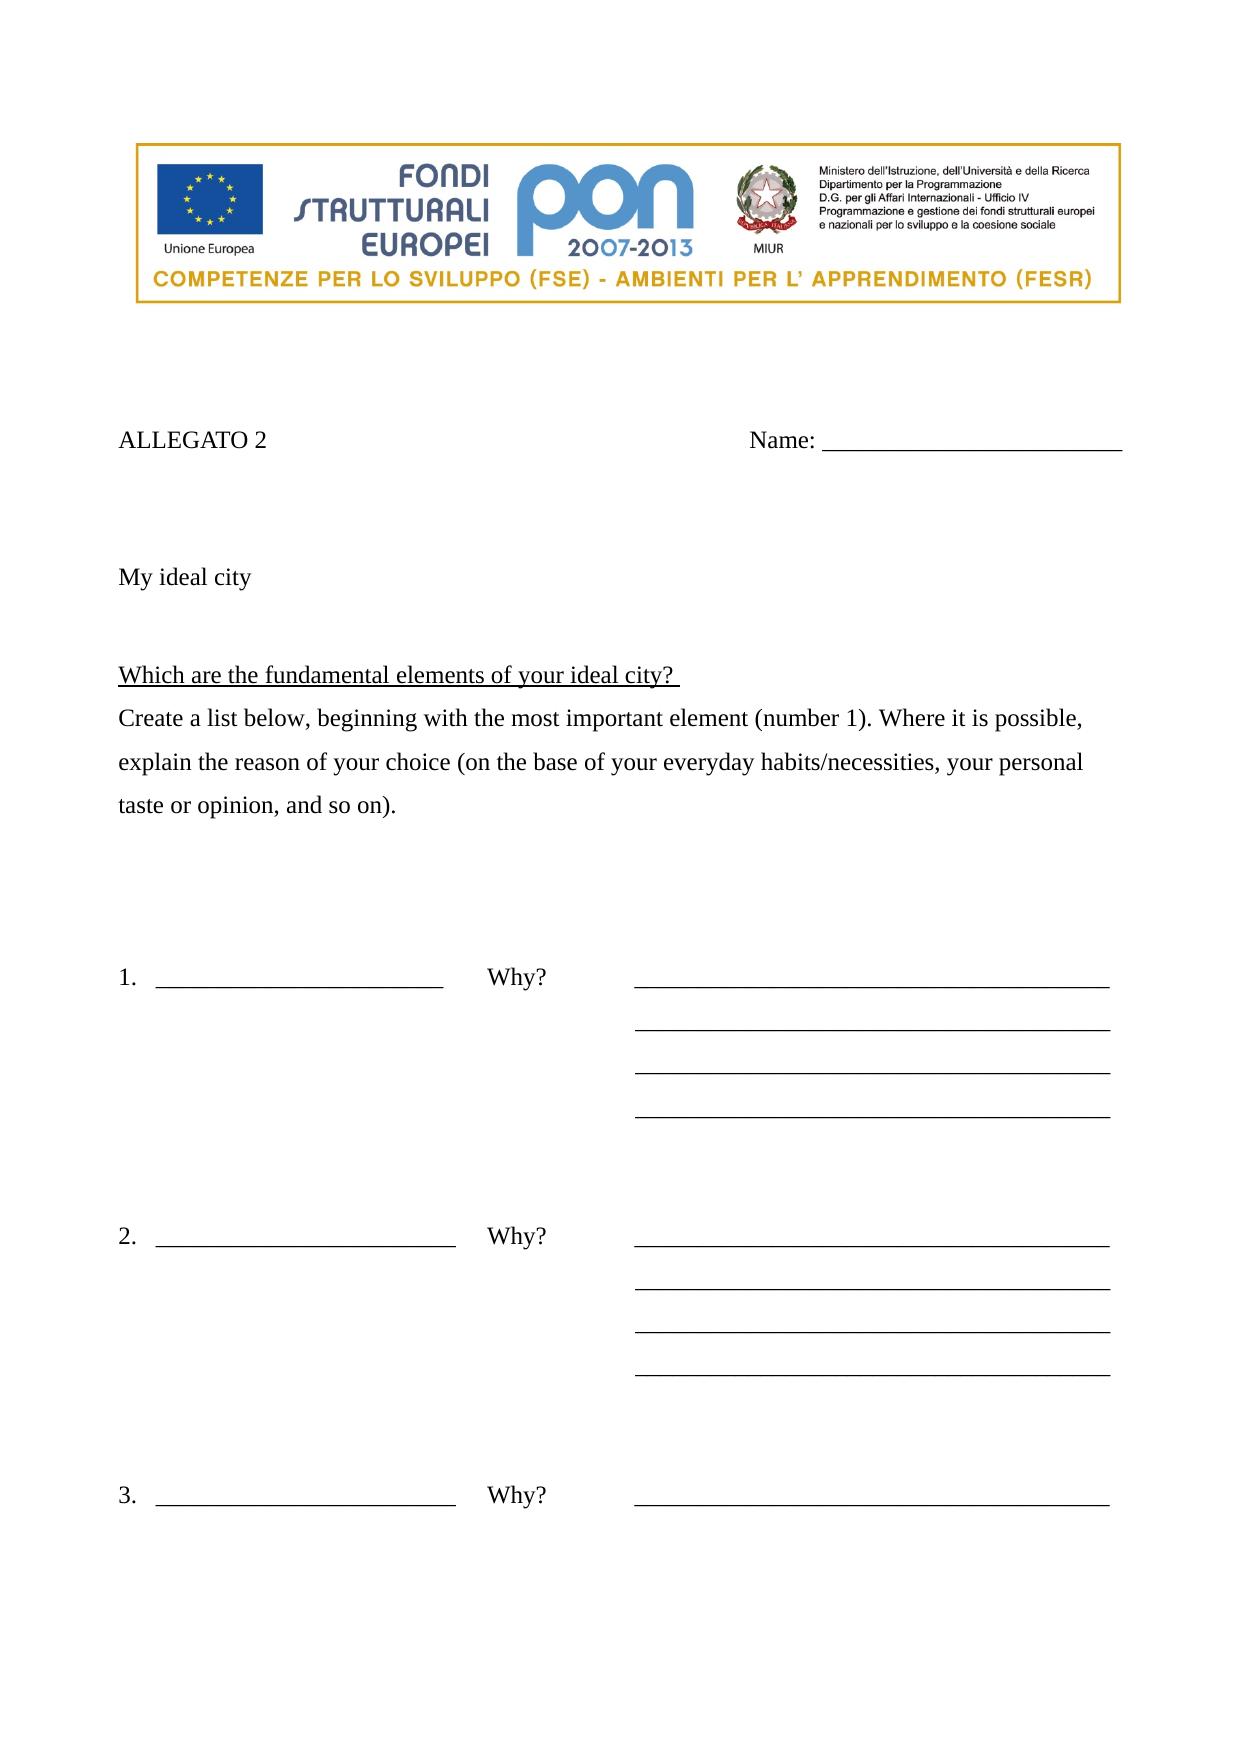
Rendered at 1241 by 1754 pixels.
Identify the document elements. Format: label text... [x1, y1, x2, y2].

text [635, 1264, 1122, 1379]
list _______________________ Why? ______________________________________ [118, 962, 1122, 991]
title My ideal city [118, 562, 1122, 590]
list ________________________ Why? ______________________________________ [118, 1480, 1122, 1508]
text Which are the fundamental elements of your ideal city? [118, 660, 1122, 689]
picture [134, 143, 1123, 311]
text __________________________________________________________________________________________________________________ [635, 1005, 1122, 1120]
list ________________________ Why? ______________________________________ [118, 1221, 1122, 1250]
text Create a list below, beginning with the most important element (number 1). Where it is possible, explain the reason of your choice (on the base of your everyday habits/necessities, your personal taste or opinion, and so on). [118, 703, 1122, 818]
title ALLEGATO 2 Name: ________________________ [118, 425, 1122, 454]
